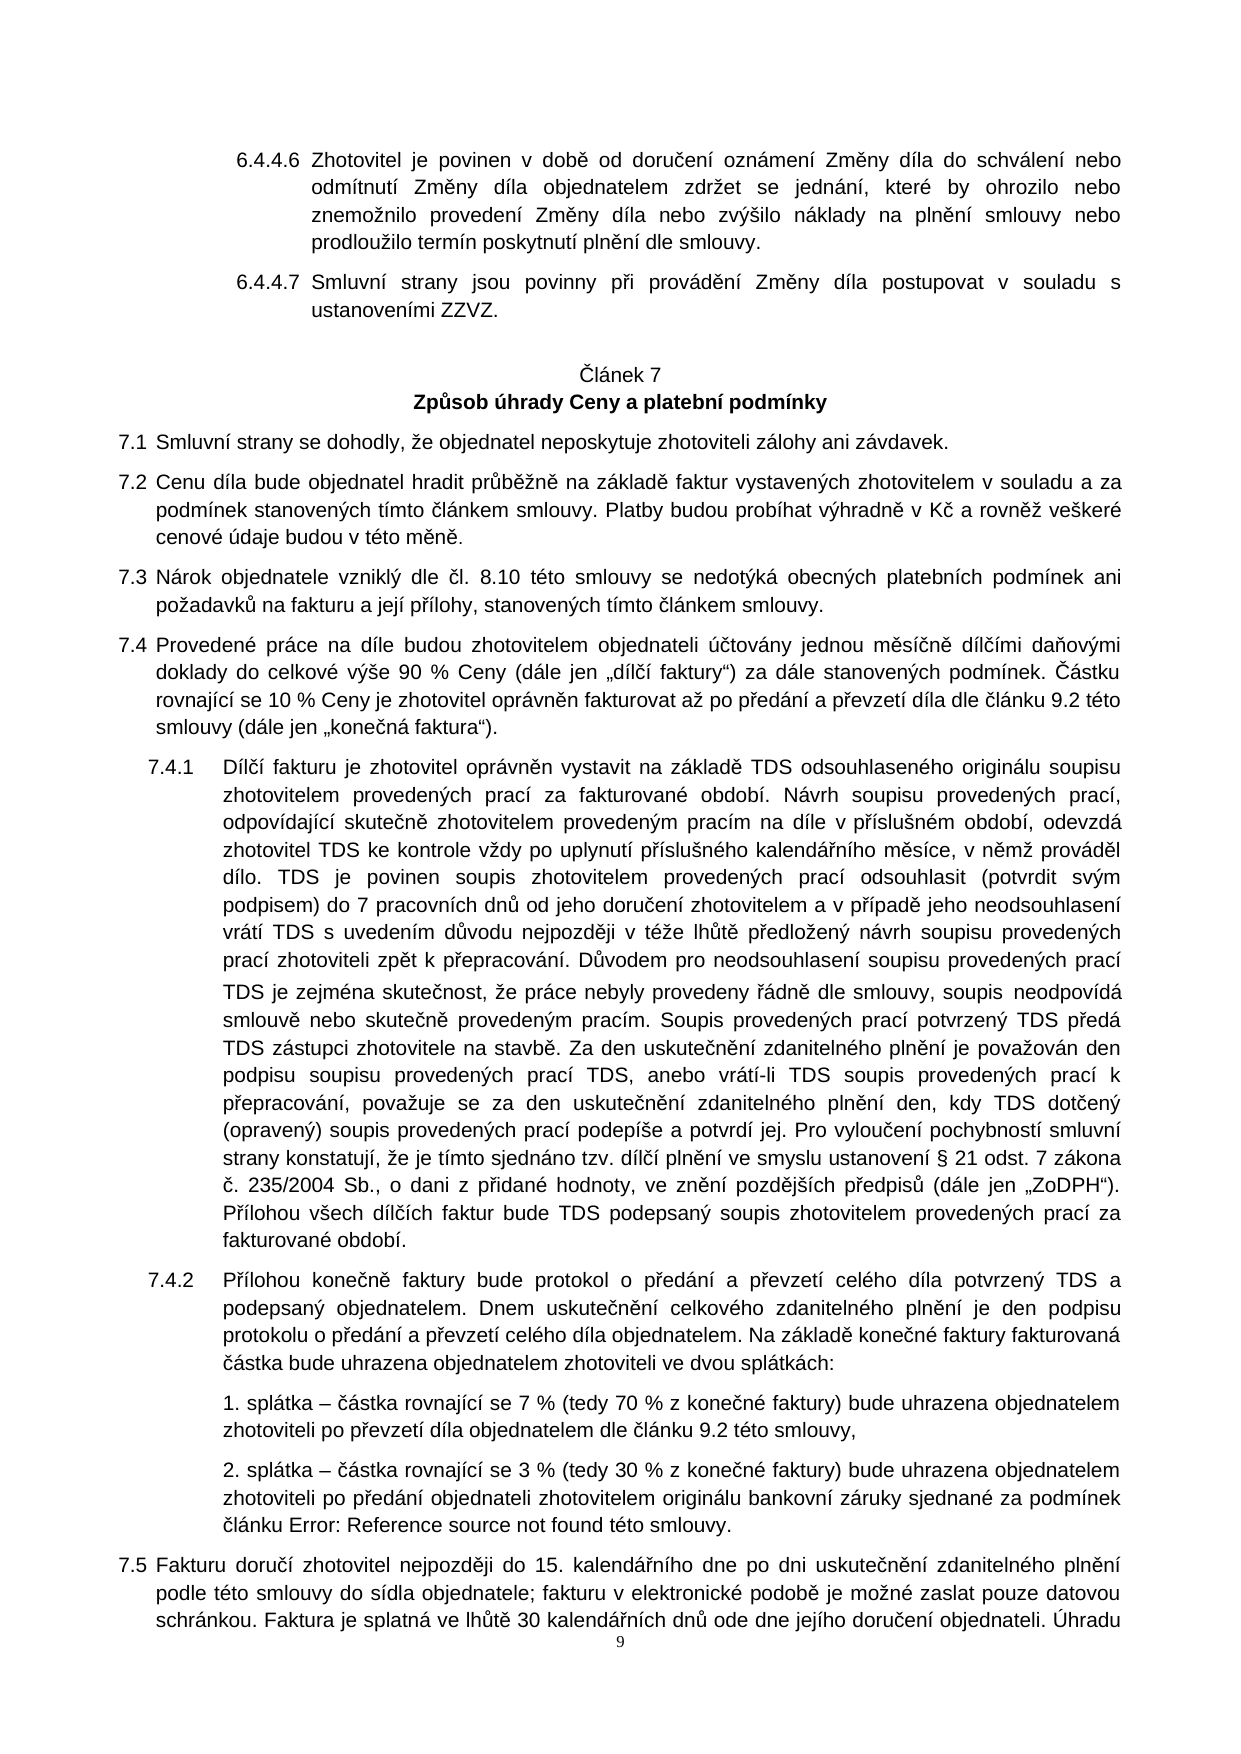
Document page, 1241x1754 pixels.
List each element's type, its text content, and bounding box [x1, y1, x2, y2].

list Zhotovitel je povinen v době od doručení oznámení Změny díla do schválení nebo odmítnutí Změny díla objednatelem zdržet se jednání, které by ohrozilo nebo znemožnilo provedení Změny díla nebo zvýšilo náklady na plnění smlouvy nebo prodloužilo termín poskytnutí plnění dle smlouvy. [236, 148, 1122, 254]
list Nárok objednatele vzniklý dle čl. 8.10 této smlouvy se nedotýká obecných platebních podmínek ani požadavků na fakturu a její přílohy, stanovených tímto článkem smlouvy. [118, 565, 1122, 617]
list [118, 1553, 1122, 1632]
list Provedené práce na díle budou zhotovitelem objednateli účtovány jednou měsíčně dílčími daňovými doklady do celkové výše 90 % Ceny (dále jen „dílčí faktury“) za dále stanovených podmínek. Částku rovnající se 10 % Ceny je zhotovitel oprávněn fakturovat až po předání a převzetí díla dle článku 9.2 této smlouvy (dále jen „konečná faktura“). [118, 633, 1122, 739]
text Článek 7 [118, 363, 1122, 387]
list 1. splátka – částka rovnající se 7 % (tedy 70 % z konečné faktury) bude uhrazena objednatelem zhotoviteli po převzetí díla objednatelem dle článku 9.2 této smlouvy, [223, 1391, 1122, 1442]
list Přílohou konečně faktury bude protokol o předání a převzetí celého díla potvrzený TDS a podepsaný objednatelem. Dnem uskutečnění celkového zdanitelného plnění je den podpisu protokolu o předání a převzetí celého díla objednatelem. Na základě konečné faktury fakturovaná částka bude uhrazena objednatelem zhotoviteli ve dvou splátkách: [148, 1268, 1122, 1375]
list Smluvní strany jsou povinny při provádění Změny díla postupovat v souladu s ustanoveními ZZVZ. [236, 270, 1122, 322]
list Dílčí fakturu je zhotovitel oprávněn vystavit na základě TDS odsouhlaseného originálu soupisu zhotovitelem provedených prací za fakturované období. Návrh soupisu provedených prací, odpovídající skutečně zhotovitelem provedeným pracím na díle v příslušném období, odevzdá zhotovitel TDS ke kontrole vždy po uplynutí příslušného kalendářního měsíce, v němž prováděl dílo. TDS je povinen soupis zhotovitelem provedených prací odsouhlasit (potvrdit svým podpisem) do 7 pracovních dnů od jeho doručení zhotovitelem a v případě jeho neodsouhlasení vrátí TDS s uvedením důvodu nejpozději v téže lhůtě předložený návrh soupisu provedených prací zhotoviteli zpět k přepracování. Důvodem pro neodsouhlasení soupisu provedených prací TDS je zejména skutečnost, že práce nebyly provedeny řádně dle smlouvy, soupis neodpovídá smlouvě nebo skutečně provedeným pracím. Soupis provedených prací potvrzený TDS předá TDS zástupci zhotovitele na stavbě. Za den uskutečnění zdanitelného plnění je považován den podpisu soupisu provedených prací TDS, anebo vrátí-li TDS soupis provedených prací k přepracování, považuje se za den uskutečnění zdanitelného plnění den, kdy TDS dotčený (opravený) soupis provedených prací podepíše a potvrdí jej. Pro vyloučení pochybností smluvní strany konstatují, že je tímto sjednáno tzv. dílčí plnění ve smyslu ustanovení § 21 odst. 7 zákona č. 235/2004 Sb., o dani z přidané hodnoty, ve znění pozdějších předpisů (dále jen „ZoDPH“). Přílohou všech dílčích faktur bude TDS podepsaný soupis zhotovitelem provedených prací za fakturované období. [148, 755, 1122, 1252]
list Cenu díla bude objednatel hradit průběžně na základě faktur vystavených zhotovitelem v souladu a za podmínek stanovených tímto článkem smlouvy. Platby budou probíhat výhradně v Kč a rovněž veškeré cenové údaje budou v této měně. [118, 470, 1122, 549]
list Smluvní strany se dohodly, že objednatel neposkytuje zhotoviteli zálohy ani závdavek. [118, 430, 1122, 454]
list Způsob úhrady Ceny a platební podmínky [118, 390, 1122, 414]
